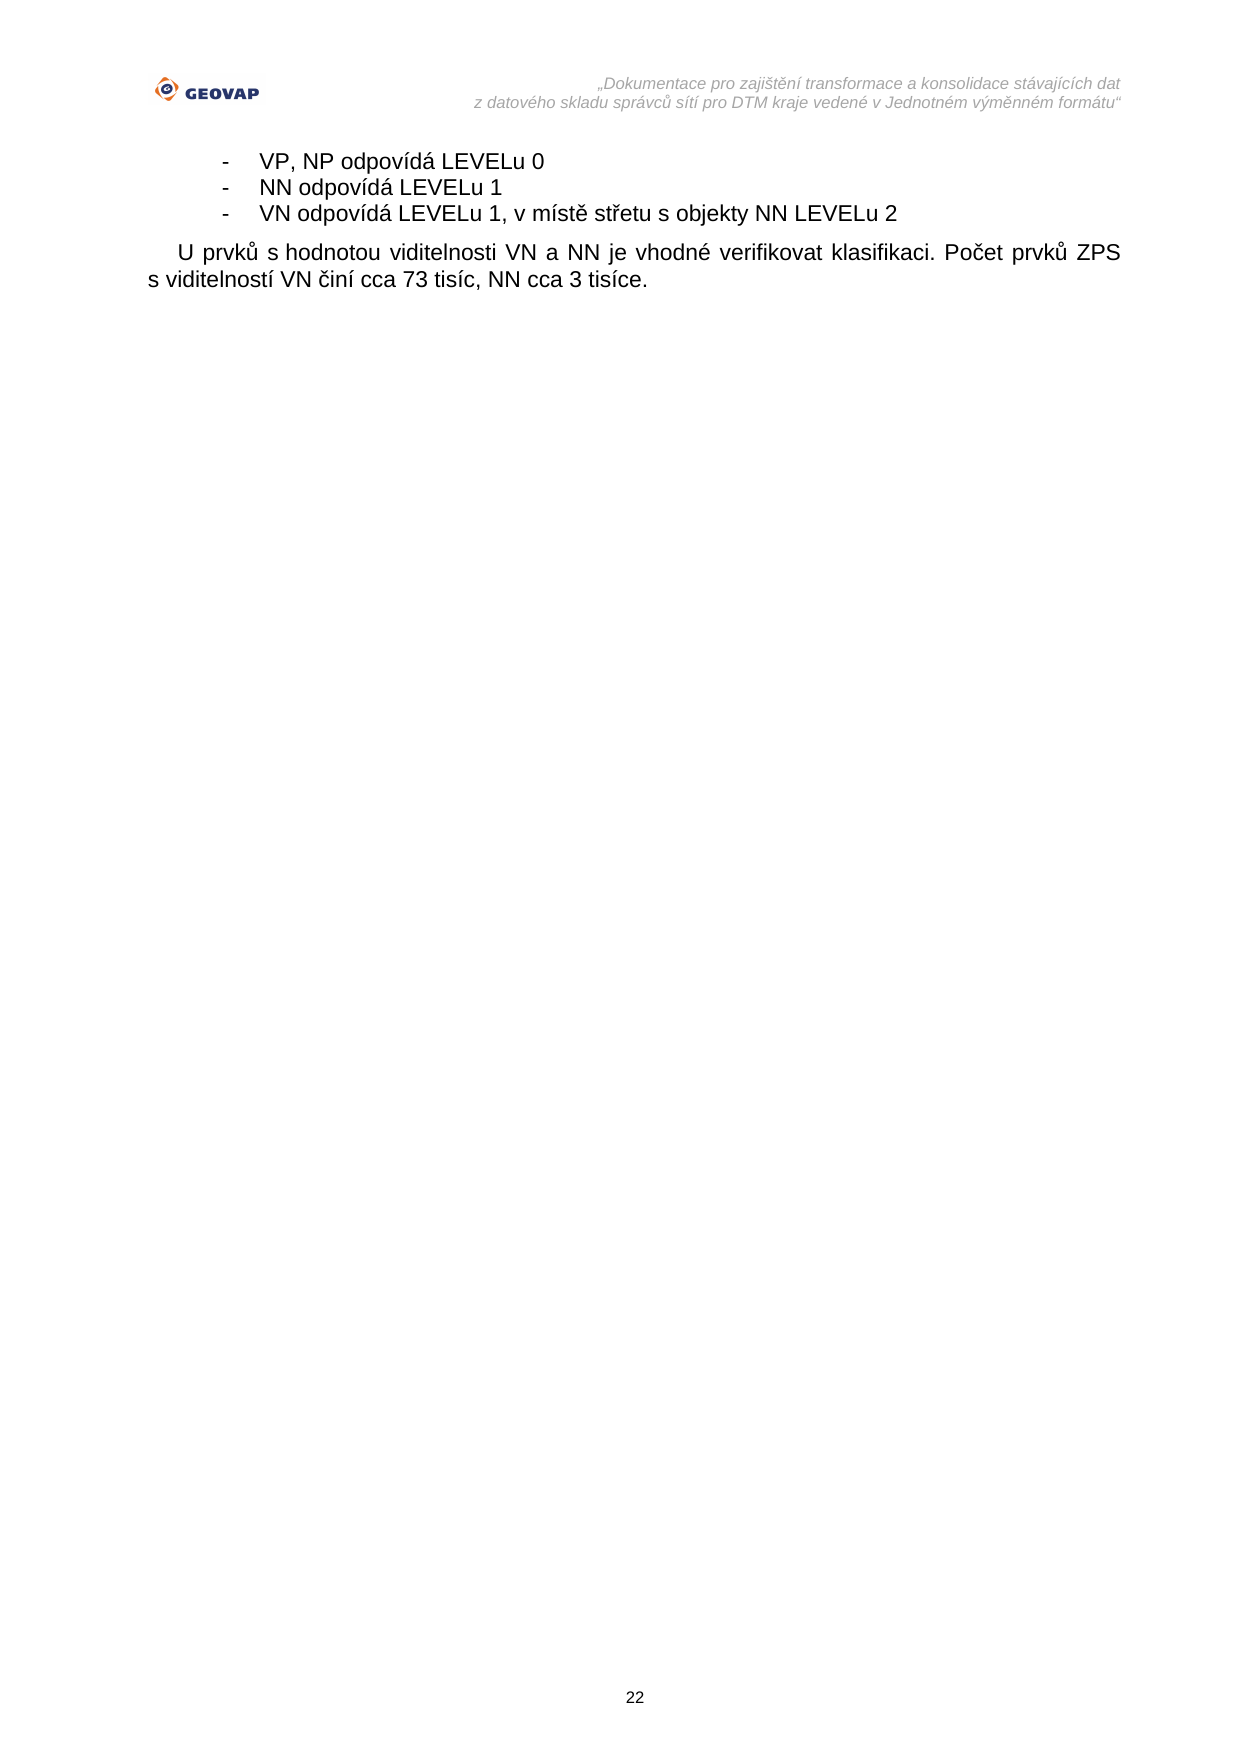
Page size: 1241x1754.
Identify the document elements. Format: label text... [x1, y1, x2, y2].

list NN odpovídá LEVELu 1 [222, 174, 1122, 200]
list VN odpovídá LEVELu 1, v místě střetu s objekty NN LEVELu 2 [222, 200, 1122, 227]
picture [147, 73, 267, 105]
list VP, NP odpovídá LEVELu 0 [222, 148, 1122, 174]
text U prvků s hodnotou viditelnosti VN a NN je vhodné verifikovat klasifikaci. Počet prvků ZPS s viditelností VN činí cca 73 tisíc, NN cca 3 tisíce. [148, 239, 1122, 292]
